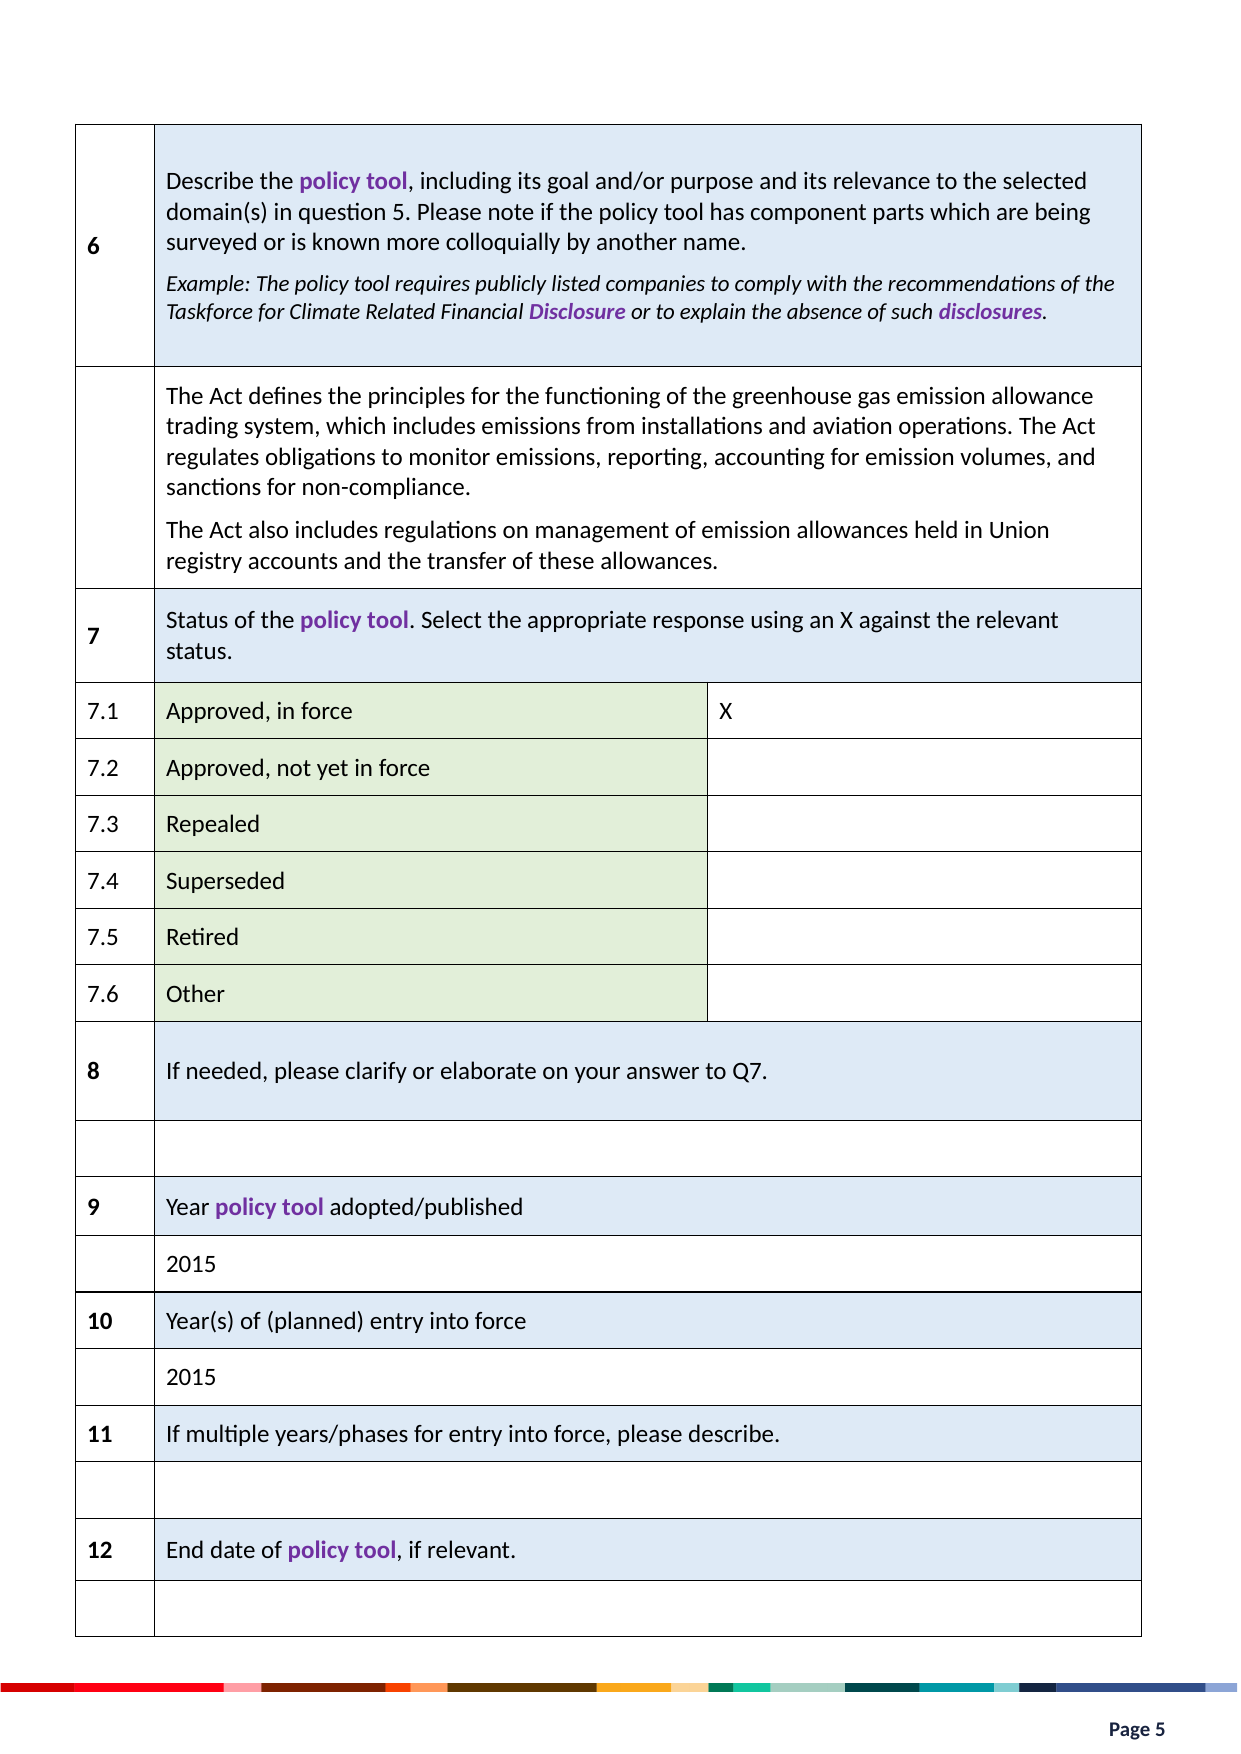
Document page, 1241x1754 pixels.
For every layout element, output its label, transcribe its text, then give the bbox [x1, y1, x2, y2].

table_cell [76, 1236, 154, 1291]
table_cell [76, 1462, 154, 1518]
table_cell End date of policy tool, if relevant. [155, 1519, 1141, 1580]
table_cell Year(s) of (planned) entry into force [155, 1293, 1141, 1348]
table_cell [708, 852, 1141, 908]
table_cell Year policy tool adopted/published [155, 1177, 1141, 1235]
table_cell Approved, in force [155, 683, 707, 738]
table_cell Status of the policy tool. Select the appropriate response using an X against the relevant status. [155, 589, 1141, 682]
picture [0, 1683, 1236, 1692]
table_cell 7.1 [76, 683, 154, 738]
table_cell 7.6 [76, 965, 154, 1021]
table_cell 12 [76, 1519, 154, 1580]
table_cell Other [155, 965, 707, 1021]
table_cell [76, 1121, 154, 1176]
table_cell 6 [76, 125, 154, 366]
table_cell 8 [76, 1022, 154, 1120]
table_cell If multiple years/phases for entry into force, please describe. [155, 1406, 1141, 1461]
table_cell X [708, 683, 1141, 738]
table_cell 7.4 [76, 852, 154, 908]
table_cell 2015 [155, 1349, 1141, 1404]
table_cell [708, 909, 1141, 964]
table_cell [76, 367, 154, 588]
table_cell [708, 965, 1141, 1021]
table_cell The Act defines the principles for the functioning of the greenhouse gas emission allowance trading system, which includes emissions from installations and aviation operations. The Act regulates obligations to monitor emissions, reporting, accounting for emission volumes, and sanctions for non-compliance. The Act also includes regulations on management of emission allowances held in Union registry accounts and the transfer of these allowances. [155, 367, 1141, 588]
table_cell [155, 1581, 1141, 1636]
table_cell Repealed [155, 796, 707, 851]
table_cell [155, 1462, 1141, 1518]
table_cell [76, 1581, 154, 1636]
table_cell 2015 [155, 1236, 1141, 1291]
table_cell 7 [76, 589, 154, 682]
table_cell Describe the policy tool, including its goal and/or purpose and its relevance to the selected domain(s) in question 5. Please note if the policy tool has component parts which are being surveyed or is known more colloquially by another name. Example: The policy tool requires publicly listed companies to comply with the recommendations of the Taskforce for Climate Related Financial Disclosure or to explain the absence of such disclosures. [155, 125, 1141, 366]
table_cell 7.3 [76, 796, 154, 851]
table_cell [76, 1349, 154, 1404]
table_cell 7.2 [76, 739, 154, 795]
table_cell 11 [76, 1406, 154, 1461]
table_cell [155, 1121, 1141, 1176]
table_cell [708, 796, 1141, 851]
table_cell 10 [76, 1293, 154, 1348]
table_cell Approved, not yet in force [155, 739, 707, 795]
table_cell Superseded [155, 852, 707, 908]
table_cell Retired [155, 909, 707, 964]
table_cell [708, 739, 1141, 795]
table_cell 7.5 [76, 909, 154, 964]
table_cell 9 [76, 1177, 154, 1235]
table_cell If needed, please clarify or elaborate on your answer to Q7. [155, 1022, 1141, 1120]
